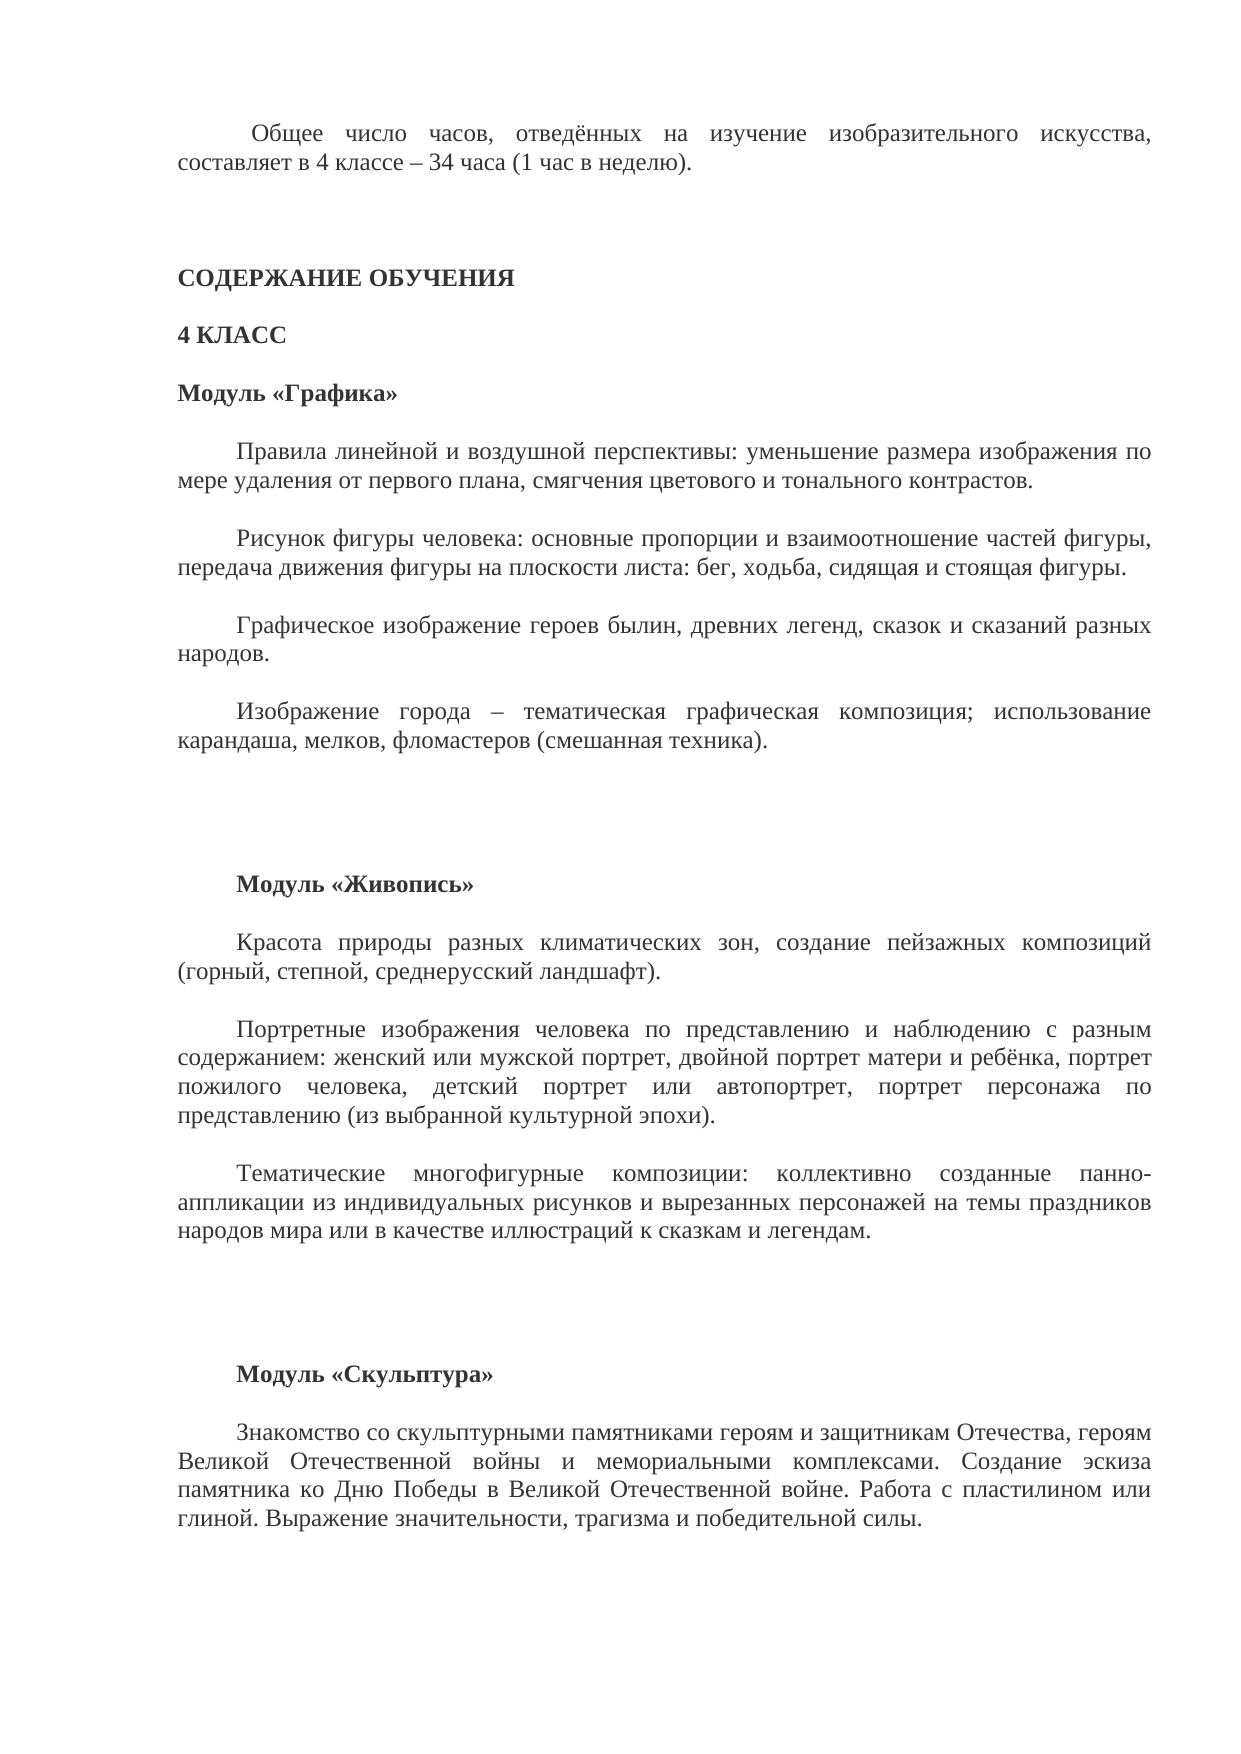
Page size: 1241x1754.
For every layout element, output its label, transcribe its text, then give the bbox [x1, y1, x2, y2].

text Рисунок фигуры человека: основные пропорции и взаимоотношение частей фигуры, передача движения фигуры на плоскости листа: бег, ходьба, сидящая и стоящая фигуры. [177, 523, 1152, 581]
text 4 КЛАСС [177, 321, 1152, 349]
text Модуль «Графика» [177, 378, 1152, 407]
text ‌Общее число часов, отведённых на изучение изобразительного искусства, составляет в 4 классе – 34 часа (1 час в неделю).‌‌ [177, 118, 1152, 176]
text Модуль «Живопись» [177, 869, 1152, 898]
text Красота природы разных климатических зон, создание пейзажных композиций (горный, степной, среднерусский ландшафт). [177, 927, 1152, 984]
text Модуль «Скульптура» [177, 1359, 1152, 1388]
text Правила линейной и воздушной перспективы: уменьшение размера изображения по мере удаления от первого плана, смягчения цветового и тонального контрастов. [177, 436, 1152, 494]
text Графическое изображение героев былин, древних легенд, сказок и сказаний разных народов. [177, 610, 1152, 667]
text СОДЕРЖАНИЕ ОБУЧЕНИЯ [177, 263, 1152, 291]
text Тематические многофигурные композиции: коллективно созданные панно-аппликации из индивидуальных рисунков и вырезанных персонажей на темы праздников народов мира или в качестве иллюстраций к сказкам и легендам. [177, 1158, 1152, 1244]
text Знакомство со скульптурными памятниками героям и защитникам Отечества, героям Великой Отечественной войны и мемориальными комплексами. Создание эскиза памятника ко Дню Победы в Великой Отечественной войне. Работа с пластилином или глиной. Выражение значительности, трагизма и победительной силы. [177, 1417, 1152, 1532]
text Портретные изображения человека по представлению и наблюдению с разным содержанием: женский или мужской портрет, двойной портрет матери и ребёнка, портрет пожилого человека, детский портрет или автопортрет, портрет персонажа по представлению (из выбранной культурной эпохи). [177, 1014, 1152, 1129]
text Изображение города – тематическая графическая композиция; использование карандаша, мелков, фломастеров (смешанная техника). [177, 696, 1152, 754]
